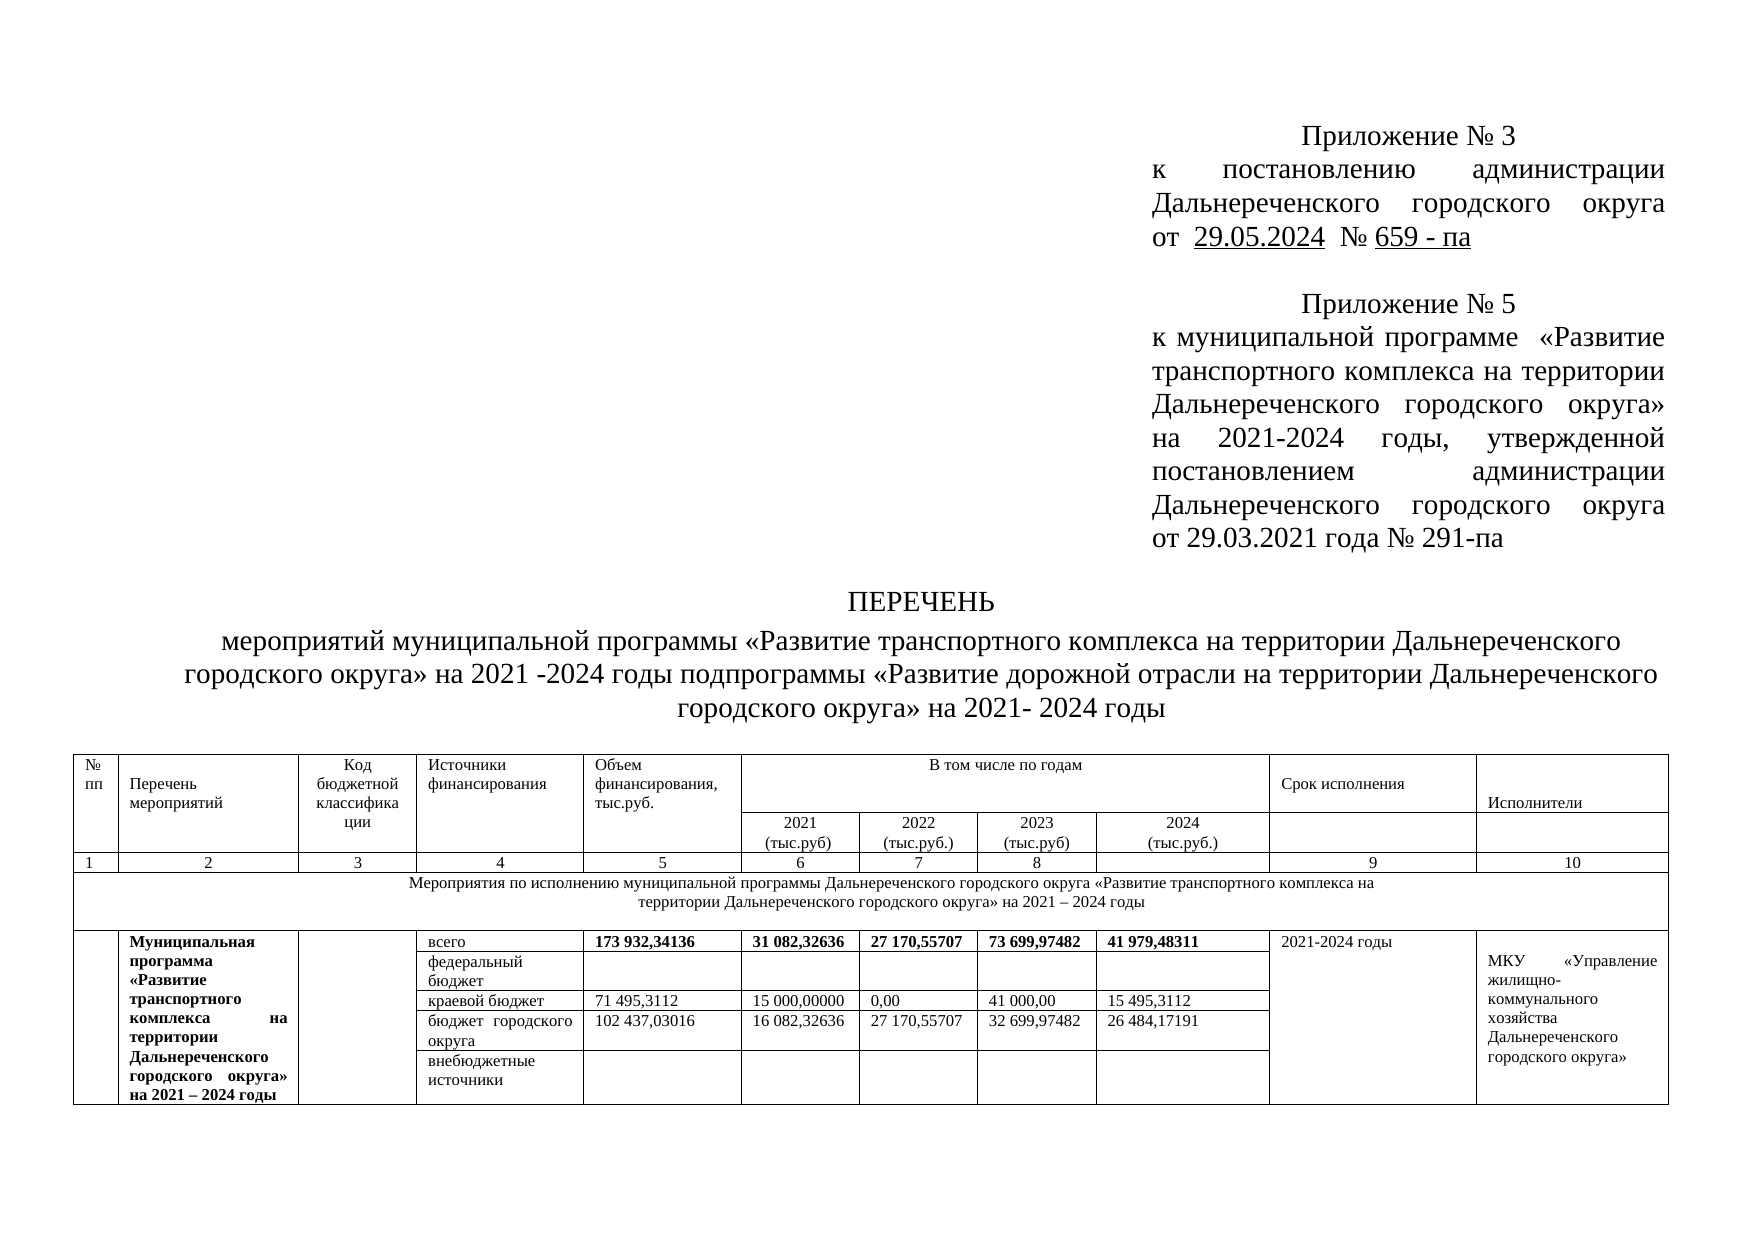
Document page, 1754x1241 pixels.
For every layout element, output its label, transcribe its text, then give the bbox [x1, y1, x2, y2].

table_cell 0,00 [860, 991, 977, 1010]
table_cell 1 [74, 853, 118, 872]
table_cell 41 979,48311 [1097, 931, 1269, 951]
table_cell 71 495,3112 [584, 991, 741, 1010]
table_cell 2022 (тыс.руб.) [860, 813, 977, 852]
table_cell [742, 952, 859, 990]
table_cell Муниципальная программа «Развитие транспортного комплекса на территории Дальнереченского городского округа» на 2021 – 2024 годы [119, 931, 298, 1104]
table_cell 5 [584, 853, 741, 872]
table_cell [860, 952, 977, 990]
text к постановлению администрации Дальнереченского городского округа от 29.05.2024 № 659 - па [1152, 152, 1665, 252]
table_cell 26 484,17191 [1097, 1011, 1269, 1049]
text Приложение № 3 [1152, 118, 1665, 152]
table_cell [1097, 853, 1269, 872]
table_header Код бюджетной классифика ции [299, 755, 416, 852]
table_cell 3 [299, 853, 416, 872]
table_cell 6 [742, 853, 859, 872]
table_cell 27 170,55707 [860, 1011, 977, 1049]
table_cell 2024 (тыс.руб.) [1097, 813, 1269, 852]
table_cell 102 437,03016 [584, 1011, 741, 1049]
table_cell [584, 952, 741, 990]
table_cell 15 000,00000 [742, 991, 859, 1010]
table_cell [742, 1051, 859, 1104]
text городского округа» на 2021- 2024 годы [177, 690, 1665, 723]
table_cell 8 [978, 853, 1096, 872]
table_header В том числе по годам [742, 755, 1269, 812]
table_cell 4 [417, 853, 583, 872]
table_cell [1477, 813, 1668, 852]
table_cell 9 [1270, 853, 1476, 872]
table_cell [1270, 813, 1476, 852]
table_header № пп [74, 755, 118, 852]
table_header Источники финансирования [417, 755, 583, 852]
table_cell [860, 1051, 977, 1104]
table_cell 10 [1477, 853, 1668, 872]
table_cell федеральный бюджет [417, 952, 583, 990]
table_header Перечень мероприятий [119, 755, 298, 852]
text Приложение № 5 [1152, 286, 1665, 319]
text ПЕРЕЧЕНЬ [177, 584, 1665, 618]
table_cell [1097, 952, 1269, 990]
table_cell 15 495,3112 [1097, 991, 1269, 1010]
table_header Срок исполнения [1270, 755, 1476, 812]
table_cell 16 082,32636 [742, 1011, 859, 1049]
table_cell 173 932,34136 [584, 931, 741, 951]
table_cell Мероприятия по исполнению муниципальной программы Дальнереченского городского округа «Развитие транспортного комплекса на территории Дальнереченского городского округа» на 2021 – 2024 годы [74, 873, 1668, 930]
table_cell [1097, 1051, 1269, 1104]
table_cell 2023 (тыс.руб) [978, 813, 1096, 852]
table_cell 31 082,32636 [742, 931, 859, 951]
table_cell 73 699,97482 [978, 931, 1096, 951]
table_header Исполнители [1477, 755, 1668, 812]
table_cell 41 000,00 [978, 991, 1096, 1010]
table_cell [74, 931, 118, 1104]
table_cell 2 [119, 853, 298, 872]
table_header Объем финансирования, тыс.руб. [584, 755, 741, 852]
table_cell МКУ «Управление жилищно-коммунального хозяйства Дальнереченского городского округа» [1477, 931, 1668, 1104]
table_cell 2021-2024 годы [1270, 931, 1476, 1104]
text к муниципальной программе «Развитие транспортного комплекса на территории Дальнереченского городского округа» на 2021-2024 годы, утвержденной постановлением администрации Дальнереченского городского округа от 29.03.2021 года № 291-па [1152, 319, 1665, 554]
table_cell краевой бюджет [417, 991, 583, 1010]
table_cell 32 699,97482 [978, 1011, 1096, 1049]
table_cell 7 [860, 853, 977, 872]
table_cell [978, 1051, 1096, 1104]
text городского округа» на 2021 -2024 годы подпрограммы «Развитие дорожной отрасли на территории Дальнереченского [177, 656, 1665, 690]
table_cell всего [417, 931, 583, 951]
table_cell [584, 1051, 741, 1104]
text мероприятий муниципальной программы «Развитие транспортного комплекса на территории Дальнереченского [177, 623, 1665, 656]
table_cell внебюджетные источники [417, 1051, 583, 1104]
table_cell [299, 931, 416, 1104]
table_cell бюджет городского округа [417, 1011, 583, 1049]
table_cell 2021 (тыс.руб) [742, 813, 859, 852]
table_cell [978, 952, 1096, 990]
table_cell 27 170,55707 [860, 931, 977, 951]
